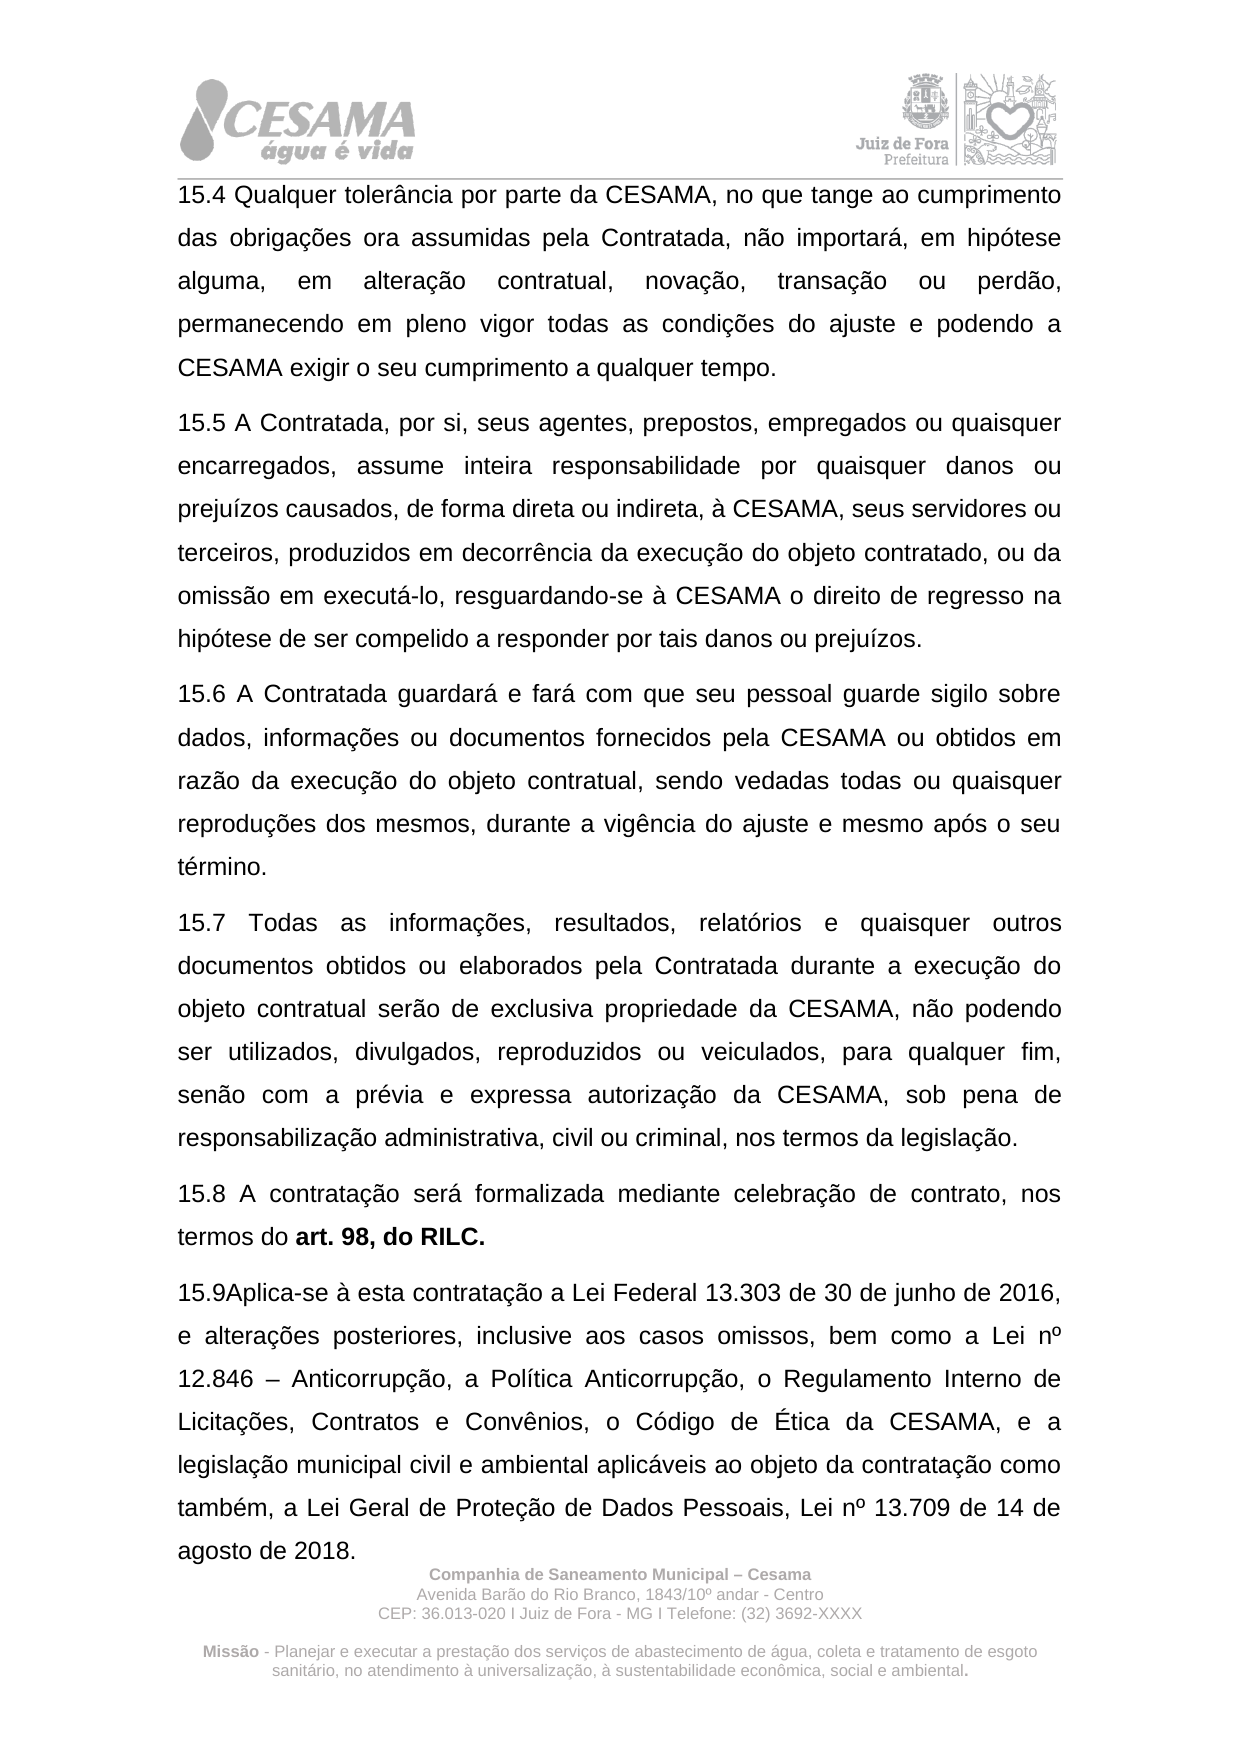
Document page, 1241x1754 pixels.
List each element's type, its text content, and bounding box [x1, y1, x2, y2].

text 15.7 Todas as informações, resultados, relatórios e quaisquer outros documentos obtidos ou elaborados pela Contratada durante a execução do objeto contratual serão de exclusiva propriedade da CESAMA, não podendo ser utilizados, divulgados, reproduzidos ou veiculados, para qualquer fim, senão com a prévia e expressa autorização da CESAMA, sob pena de responsabilização administrativa, civil ou criminal, nos termos da legislação. [177, 907, 1063, 1152]
text 15.8 A contratação será formalizada mediante celebração de contrato, nos termos do art. 98, do RILC. [177, 1179, 1063, 1251]
text 15.9Aplica-se à esta contratação a Lei Federal 13.303 de 30 de junho de 2016, e alterações posteriores, inclusive aos casos omissos, bem como a Lei nº 12.846 – Anticorrupção, a Política Anticorrupção, o Regulamento Interno de Licitações, Contratos e Convênios, o Código de Ética da CESAMA, e a legislação municipal civil e ambiental aplicáveis ao objeto da contratação como também, a Lei Geral de Proteção de Dados Pessoais, Lei nº 13.709 de 14 de agosto de 2018. [177, 1277, 1063, 1565]
text 15.5 A Contratada, por si, seus agentes, prepostos, empregados ou quaisquer encarregados, assume inteira responsabilidade por quaisquer danos ou prejuízos causados, de forma direta ou indireta, à CESAMA, seus servidores ou terceiros, produzidos em decorrência da execução do objeto contratado, ou da omissão em executá-lo, resguardando-se à CESAMA o direito de regresso na hipótese de ser compelido a responder por tais danos ou prejuízos. [177, 408, 1063, 652]
picture [177, 73, 1064, 180]
text 15.4 Qualquer tolerância por parte da CESAMA, no que tange ao cumprimento das obrigações ora assumidas pela Contratada, não importará, em hipótese alguma, em alteração contratual, novação, transação ou perdão, permanecendo em pleno vigor todas as condições do ajuste e podendo a CESAMA exigir o seu cumprimento a qualquer tempo. [177, 180, 1063, 381]
text 15.6 A Contratada guardará e fará com que seu pessoal guarde sigilo sobre dados, informações ou documentos fornecidos pela CESAMA ou obtidos em razão da execução do objeto contratual, sendo vedadas todas ou quaisquer reproduções dos mesmos, durante a vigência do ajuste e mesmo após o seu término. [177, 679, 1063, 881]
